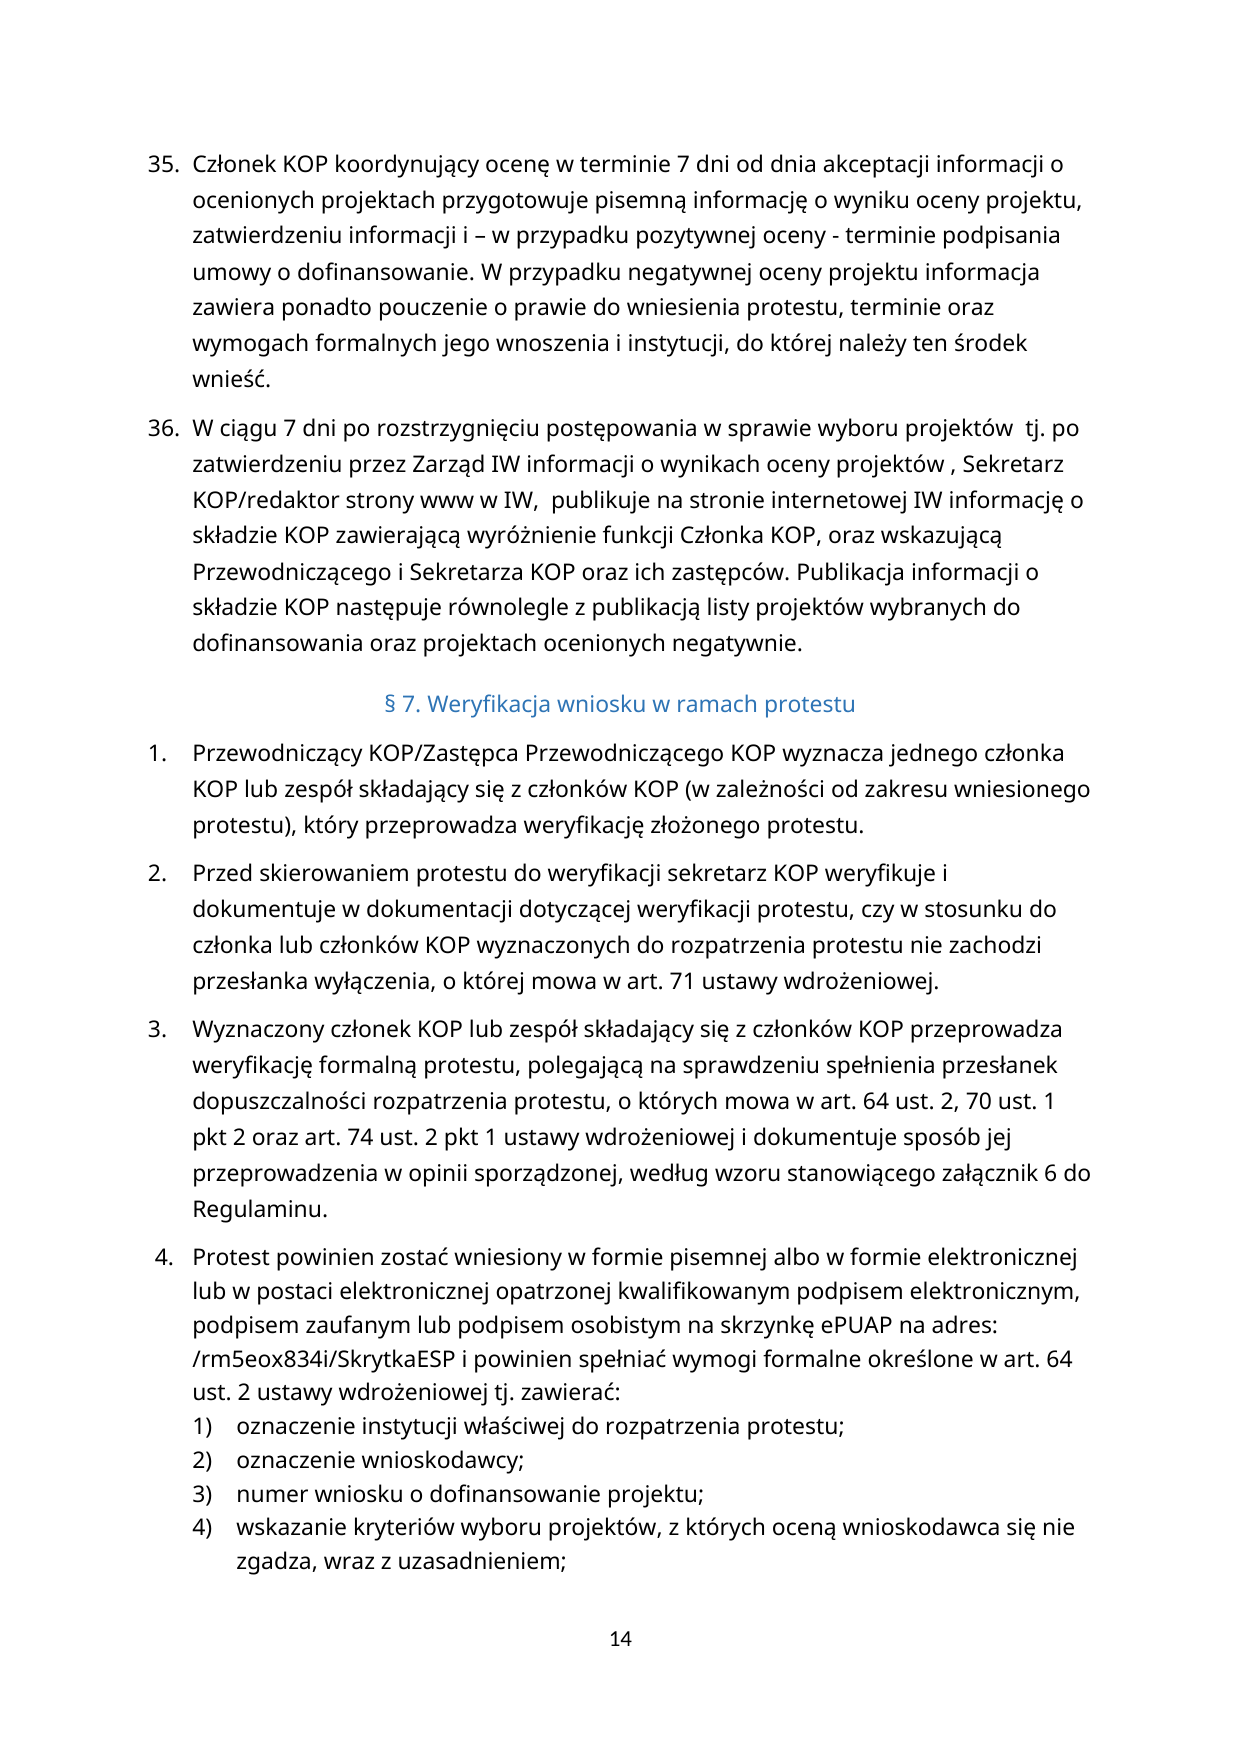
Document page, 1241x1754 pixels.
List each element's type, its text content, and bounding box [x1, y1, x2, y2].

list W ciągu 7 dni po rozstrzygnięciu postępowania w sprawie wyboru projektów tj. po zatwierdzeniu przez Zarząd IW informacji o wynikach oceny projektów , Sekretarz KOP/redaktor strony www w IW, publikuje na stronie internetowej IW informację o składzie KOP zawierającą wyróżnienie funkcji Członka KOP, oraz wskazującą Przewodniczącego i Sekretarza KOP oraz ich zastępców. Publikacja informacji o składzie KOP następuje równolegle z publikacją listy projektów wybranych do dofinansowania oraz projektach ocenionych negatywnie. [148, 412, 1093, 658]
subtitle § 7. Weryfikacja wniosku w ramach protestu [148, 688, 1093, 719]
list wskazanie kryteriów wyboru projektów, z których oceną wnioskodawca się nie zgadza, wraz z uzasadnieniem; [192, 1511, 1093, 1576]
list Protest powinien zostać wniesiony w formie pisemnej albo w formie elektronicznej lub w postaci elektronicznej opatrzonej kwalifikowanym podpisem elektronicznym, podpisem zaufanym lub podpisem osobistym na skrzynkę ePUAP na adres: /rm5eox834i/SkrytkaESP i powinien spełniać wymogi formalne określone w art. 64 ust. 2 ustawy wdrożeniowej tj. zawierać: [154, 1241, 1093, 1408]
list Członek KOP koordynujący ocenę w terminie 7 dni od dnia akceptacji informacji o ocenionych projektach przygotowuje pisemną informację o wyniku oceny projektu, zatwierdzeniu informacji i – w przypadku pozytywnej oceny - terminie podpisania umowy o dofinansowanie. W przypadku negatywnej oceny projektu informacja zawiera ponadto pouczenie o prawie do wniesienia protestu, terminie oraz wymogach formalnych jego wnoszenia i instytucji, do której należy ten środek wnieść. [148, 148, 1093, 394]
list oznaczenie wnioskodawcy; [192, 1444, 1093, 1475]
list Wyznaczony członek KOP lub zespół składający się z członków KOP przeprowadza weryfikację formalną protestu, polegającą na sprawdzeniu spełnienia przesłanek dopuszczalności rozpatrzenia protestu, o których mowa w art. 64 ust. 2, 70 ust. 1 pkt 2 oraz art. 74 ust. 2 pkt 1 ustawy wdrożeniowej i dokumentuje sposób jej przeprowadzenia w opinii sporządzonej, według wzoru stanowiącego załącznik 6 do Regulaminu. [148, 1013, 1093, 1224]
list oznaczenie instytucji właściwej do rozpatrzenia protestu; [192, 1410, 1093, 1441]
list Przewodniczący KOP/Zastępca Przewodniczącego KOP wyznacza jednego członka KOP lub zespół składający się z członków KOP (w zależności od zakresu wniesionego protestu), który przeprowadza weryfikację złożonego protestu. [148, 737, 1093, 840]
list numer wniosku o dofinansowanie projektu; [192, 1478, 1093, 1509]
list Przed skierowaniem protestu do weryfikacji sekretarz KOP weryfikuje i dokumentuje w dokumentacji dotyczącej weryfikacji protestu, czy w stosunku do członka lub członków KOP wyznaczonych do rozpatrzenia protestu nie zachodzi przesłanka wyłączenia, o której mowa w art. 71 ustawy wdrożeniowej. [148, 857, 1093, 996]
